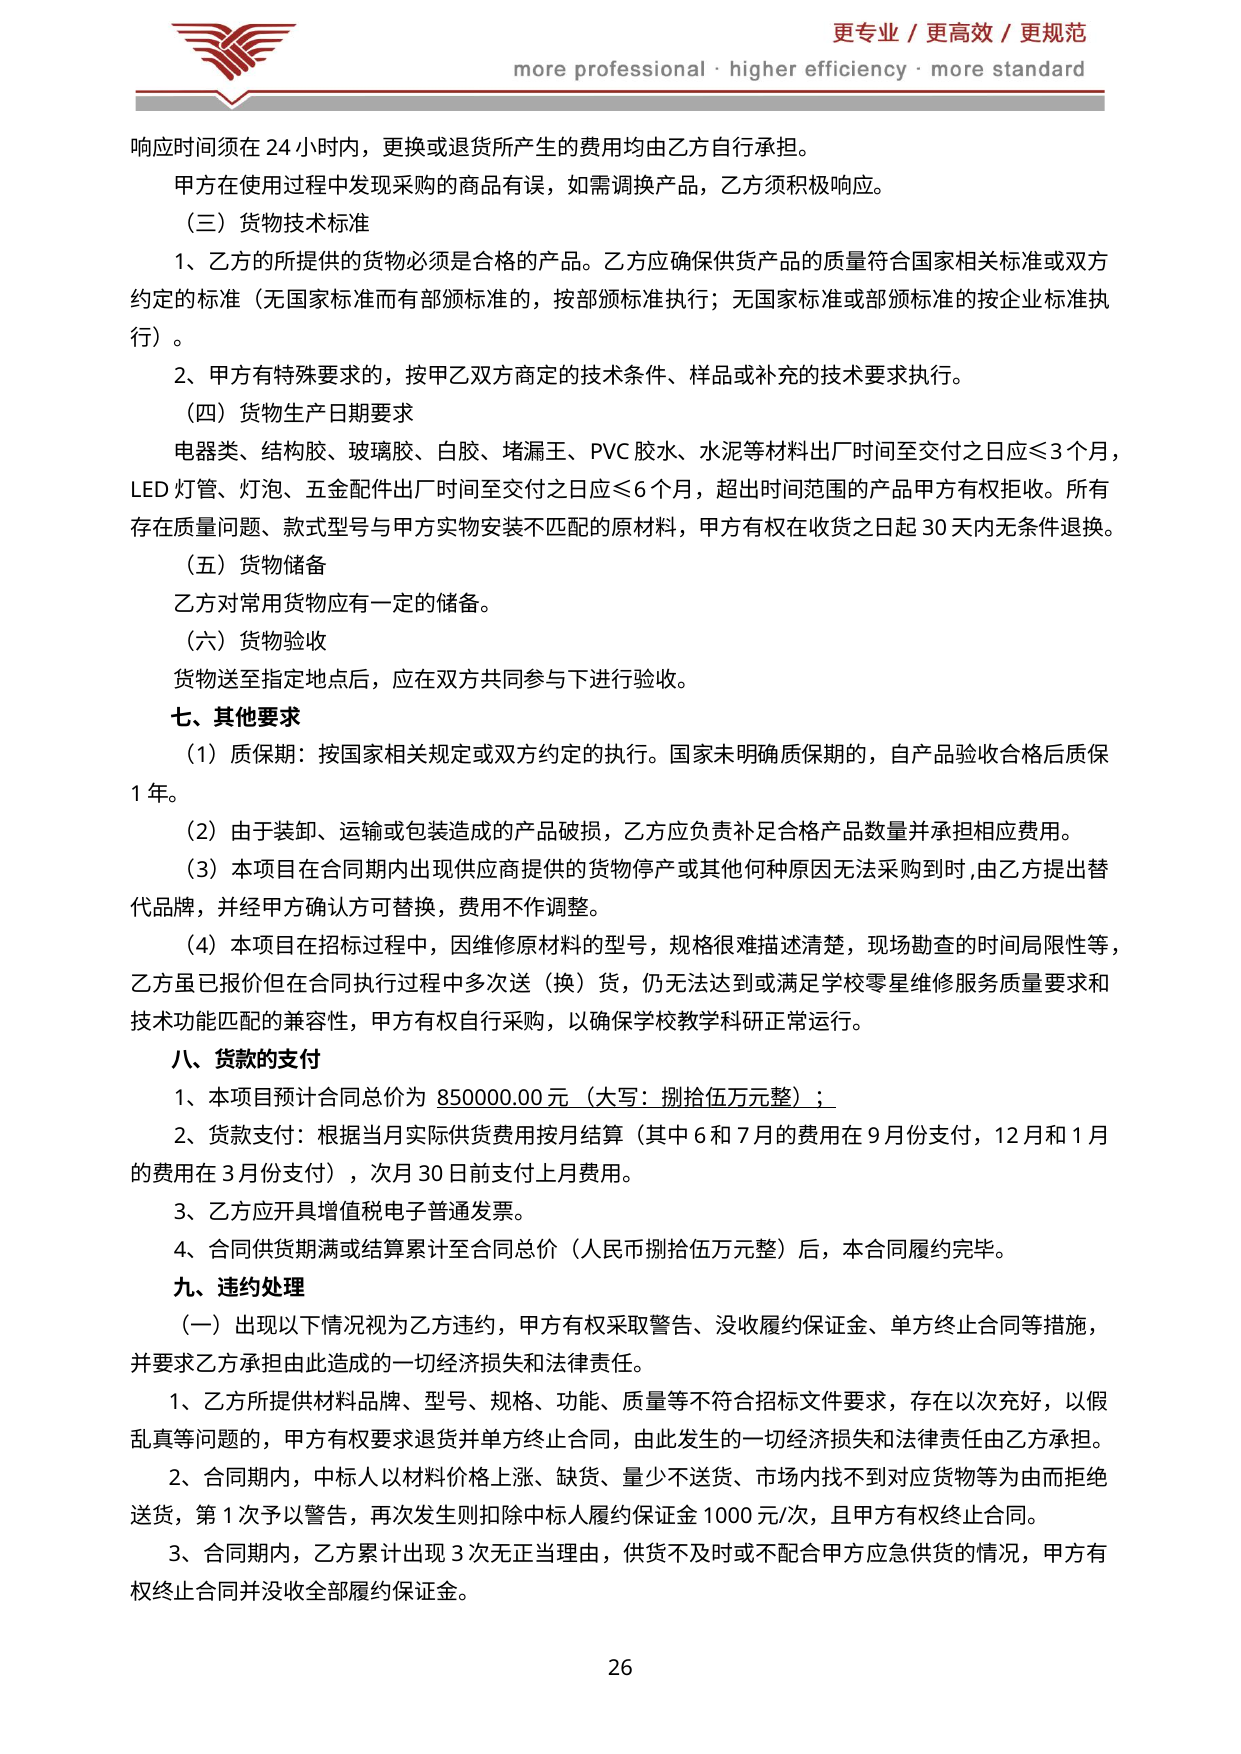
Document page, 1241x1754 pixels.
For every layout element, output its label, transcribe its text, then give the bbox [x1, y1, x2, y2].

text 货物送至指定地点后，应在双方共同参与下进行验收。 [130, 662, 1110, 693]
text （4）本项目在招标过程中，因维修原材料的型号，规格很难描述清楚，现场勘查的时间局限性等，乙方虽已报价但在合同执行过程中多次送（换）货，仍无法达到或满足学校零星维修服务质量要求和技术功能匹配的兼容性，甲方有权自行采购，以确保学校教学科研正常运行。 [130, 928, 1110, 1035]
text 2、货款支付：根据当月实际供货费用按月结算（其中6和7月的费用在9月份支付，12月和1月的费用在3月份支付），次月30日前支付上月费用。 [130, 1118, 1110, 1187]
text 1、乙方的所提供的货物必须是合格的产品。乙方应确保供货产品的质量符合国家相关标准或双方约定的标准（无国家标准而有部颁标准的，按部颁标准执行；无国家标准或部颁标准的按企业标准执行）。 [130, 244, 1110, 351]
text 3、乙方应开具增值税电子普通发票。 [130, 1194, 1110, 1226]
text （2）由于装卸、运输或包装造成的产品破损，乙方应负责补足合格产品数量并承担相应费用。 [130, 814, 1110, 845]
picture [135, 0, 1105, 111]
text （1）质保期：按国家相关规定或双方约定的执行。国家未明确质保期的，自产品验收合格后质保1年。 [130, 737, 1110, 807]
text （一）出现以下情况视为乙方违约，甲方有权采取警告、没收履约保证金、单方终止合同等措施，并要求乙方承担由此造成的一切经济损失和法律责任。 [130, 1308, 1110, 1377]
text 4、合同供货期满或结算累计至合同总价（人民币捌拾伍万元整）后，本合同履约完毕。 [130, 1232, 1110, 1264]
text （3）本项目在合同期内出现供应商提供的货物停产或其他何种原因无法采购到时,由乙方提出替代品牌，并经甲方确认方可替换，费用不作调整。 [130, 852, 1110, 921]
text 电器类、结构胶、玻璃胶、白胶、堵漏王、PVC胶水、水泥等材料出厂时间至交付之日应≤3个月，LED灯管、灯泡、五金配件出厂时间至交付之日应≤6个月，超出时间范围的产品甲方有权拒收。所有存在质量问题、款式型号与甲方实物安装不匹配的原材料，甲方有权在收货之日起30天内无条件退换。 [130, 434, 1110, 542]
text 1、本项目预计合同总价为 850000.00元 （大写：捌拾伍万元整）； [130, 1079, 1110, 1111]
text 七、其他要求 [130, 699, 1110, 731]
text 乙方对常用货物应有一定的储备。 [130, 586, 1110, 617]
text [130, 130, 1110, 162]
text 甲方在使用过程中发现采购的商品有误，如需调换产品，乙方须积极响应。 [130, 168, 1110, 200]
text 2、合同期内，中标人以材料价格上涨、缺货、量少不送货、市场内找不到对应货物等为由而拒绝送货，第1次予以警告，再次发生则扣除中标人履约保证金1000元/次，且甲方有权终止合同。 [130, 1460, 1110, 1529]
text （四）货物生产日期要求 [130, 396, 1110, 427]
text （三）货物技术标准 [130, 206, 1110, 238]
text （五）货物储备 [130, 548, 1110, 579]
text （六）货物验收 [130, 624, 1110, 655]
text 1、乙方所提供材料品牌、型号、规格、功能、质量等不符合招标文件要求，存在以次充好，以假乱真等问题的，甲方有权要求退货并单方终止合同，由此发生的一切经济损失和法律责任由乙方承担。 [130, 1384, 1110, 1453]
text 2、甲方有特殊要求的，按甲乙双方商定的技术条件、样品或补充的技术要求执行。 [130, 358, 1110, 389]
text 3、合同期内，乙方累计出现3次无正当理由，供货不及时或不配合甲方应急供货的情况，甲方有权终止合同并没收全部履约保证金。 [130, 1536, 1110, 1606]
text 八、货款的支付 [130, 1042, 1110, 1073]
text 九、违约处理 [130, 1270, 1110, 1302]
